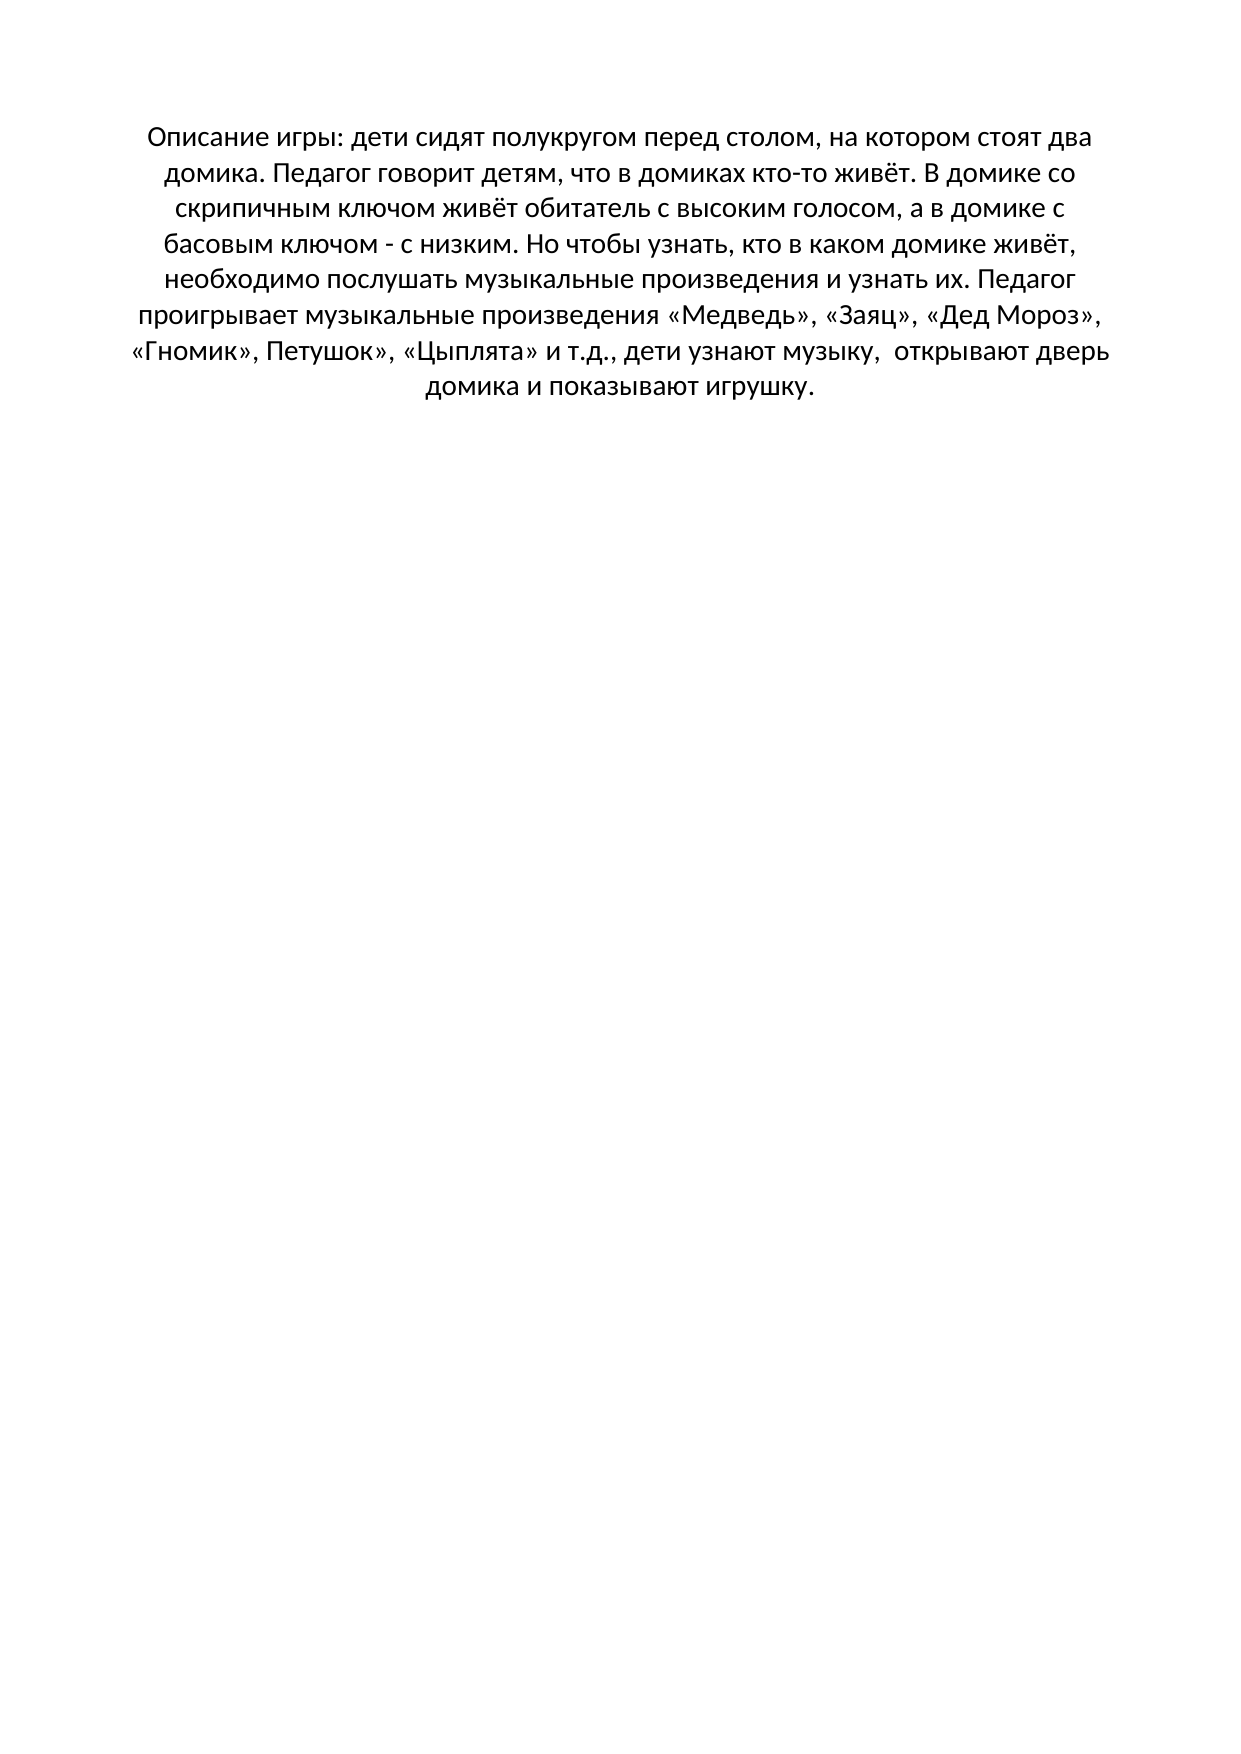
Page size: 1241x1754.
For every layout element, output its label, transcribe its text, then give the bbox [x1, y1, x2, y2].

text Описание игры: дети сидят полукругом перед столом, на котором стоят два домика. Педагог говорит детям, что в домиках кто-то живёт. В домике со скрипичным ключом живёт обитатель с высоким голосом, а в домике с басовым ключом - с низким. Но чтобы узнать, кто в каком домике живёт, необходимо послушать музыкальные произведения и узнать их. Педагог проигрывает музыкальные произведения «Медведь», «Заяц», «Дед Мороз», «Гномик», Петушок», «Цыплята» и т.д., дети узнают музыку, открывают дверь домика и показывают игрушку. [118, 118, 1122, 403]
